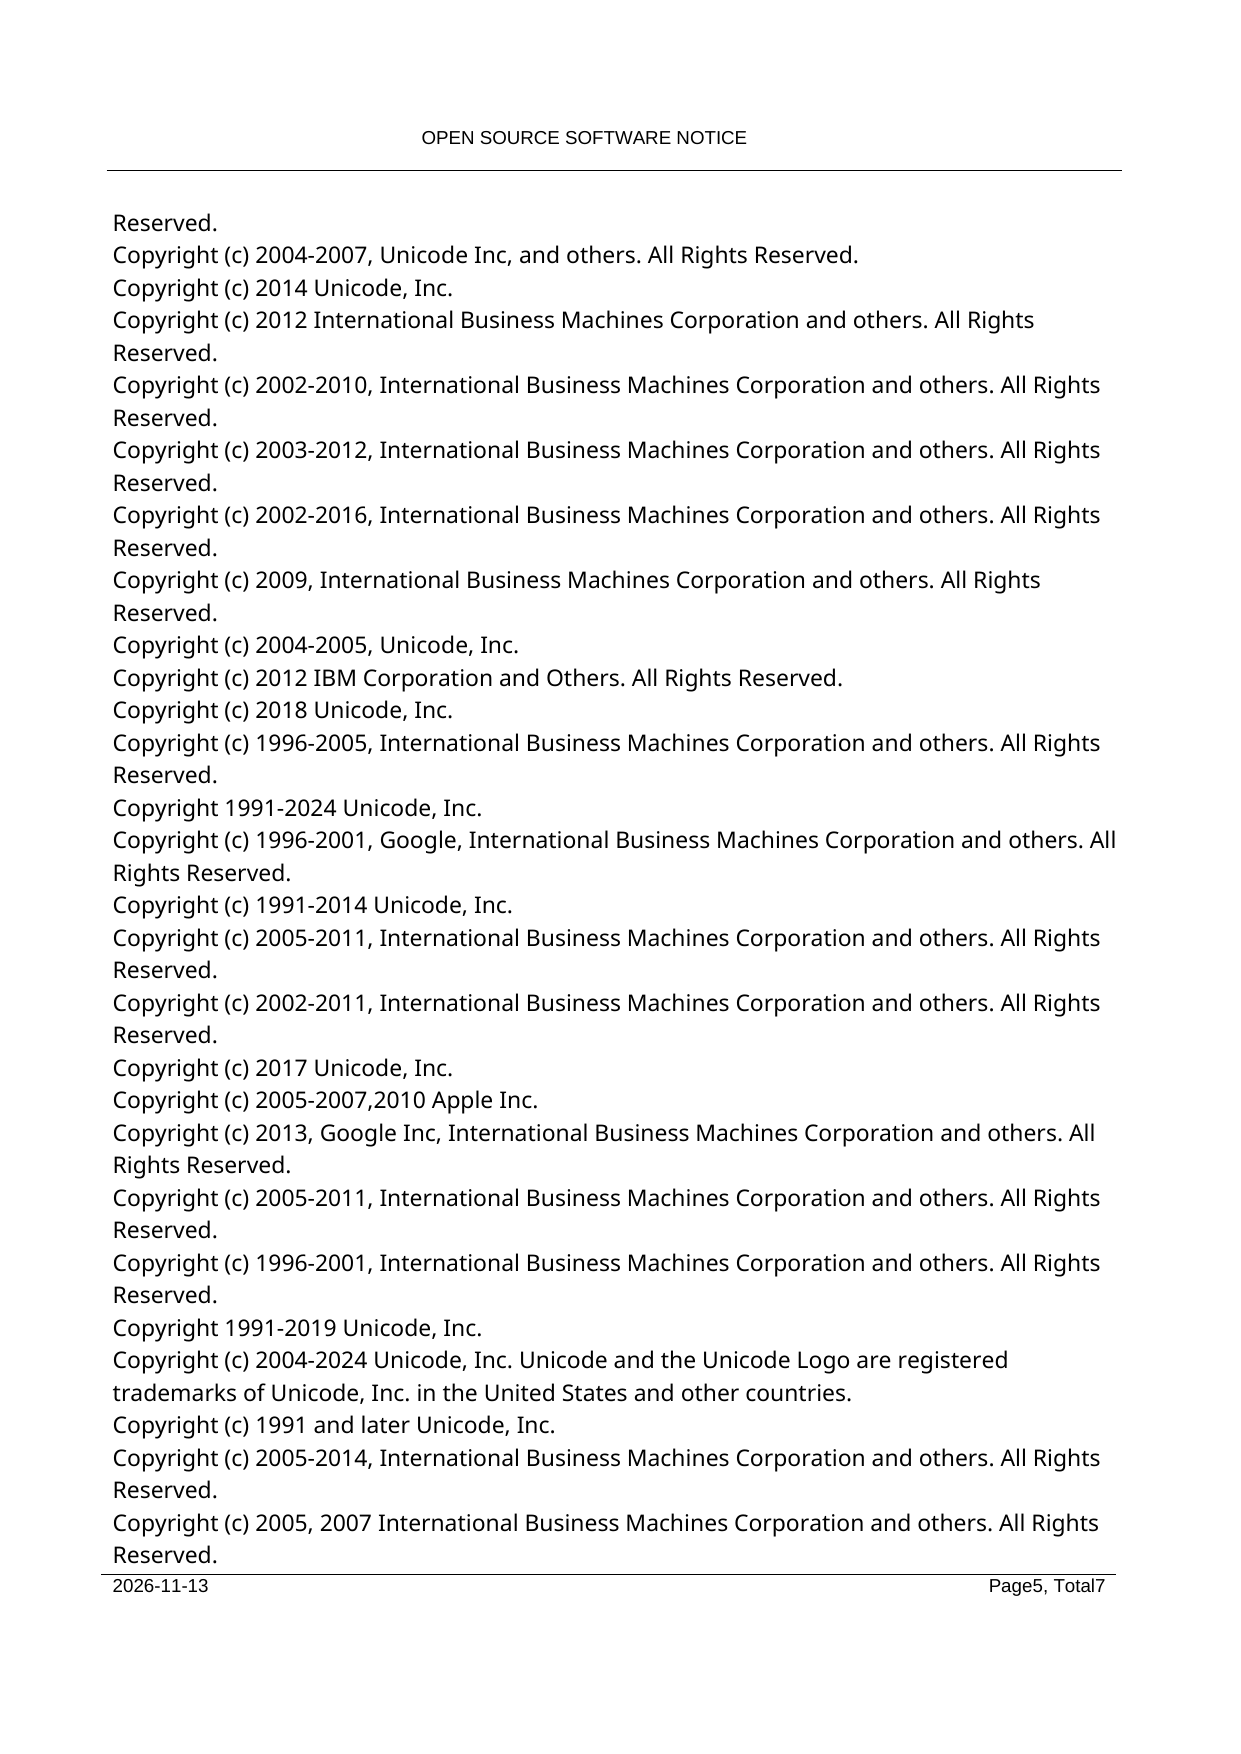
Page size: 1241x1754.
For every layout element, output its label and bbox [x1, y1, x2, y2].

text [112, 206, 1128, 1571]
